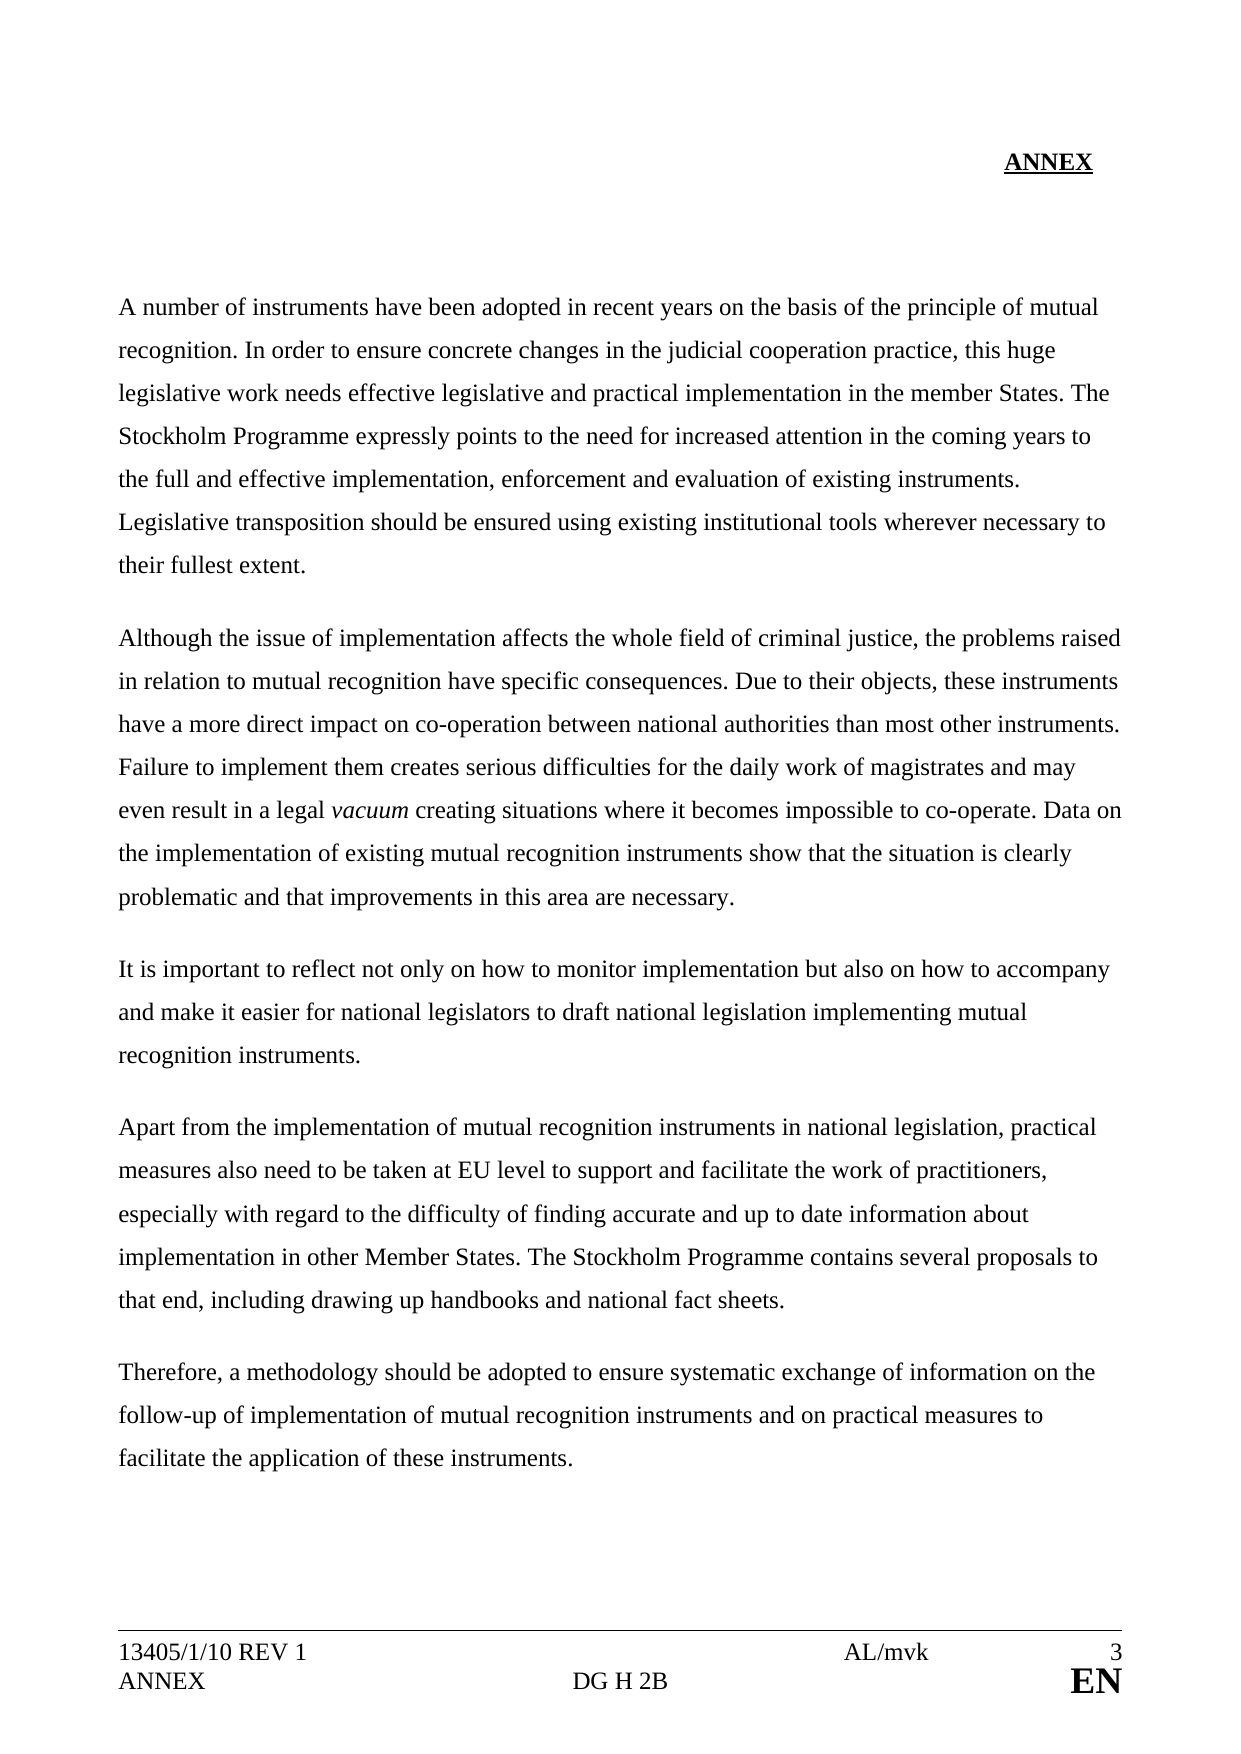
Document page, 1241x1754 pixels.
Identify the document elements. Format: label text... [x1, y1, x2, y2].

text Apart from the implementation of mutual recognition instruments in national legislation, practical measures also need to be taken at EU level to support and facilitate the work of practitioners, especially with regard to the difficulty of finding accurate and up to date information about implementation in other Member States. The Stockholm Programme contains several proposals to that end, including drawing up handbooks and national fact sheets. [118, 1112, 1122, 1314]
text Although the issue of implementation affects the whole field of criminal justice, the problems raised in relation to mutual recognition have specific consequences. Due to their objects, these instruments have a more direct impact on co-operation between national authorities than most other instruments. Failure to implement them creates serious difficulties for the daily work of magistrates and may even result in a legal vacuum creating situations where it becomes impossible to co-operate. Data on the implementation of existing mutual recognition instruments show that the situation is clearly problematic and that improvements in this area are necessary. [118, 623, 1122, 910]
text ANNEX [1004, 147, 1122, 176]
text Therefore, a methodology should be adopted to ensure systematic exchange of information on the follow-up of implementation of mutual recognition instruments and on practical measures to facilitate the application of these instruments. [118, 1357, 1122, 1472]
text A number of instruments have been adopted in recent years on the basis of the principle of mutual recognition. In order to ensure concrete changes in the judicial cooperation practice, this huge legislative work needs effective legislative and practical implementation in the member States. The Stockholm Programme expressly points to the need for increased attention in the coming years to the full and effective implementation, enforcement and evaluation of existing instruments. Legislative transposition should be ensured using existing institutional tools wherever necessary to their fullest extent. [118, 292, 1122, 579]
text It is important to reflect not only on how to monitor implementation but also on how to accompany and make it easier for national legislators to draft national legislation implementing mutual recognition instruments. [118, 954, 1122, 1069]
